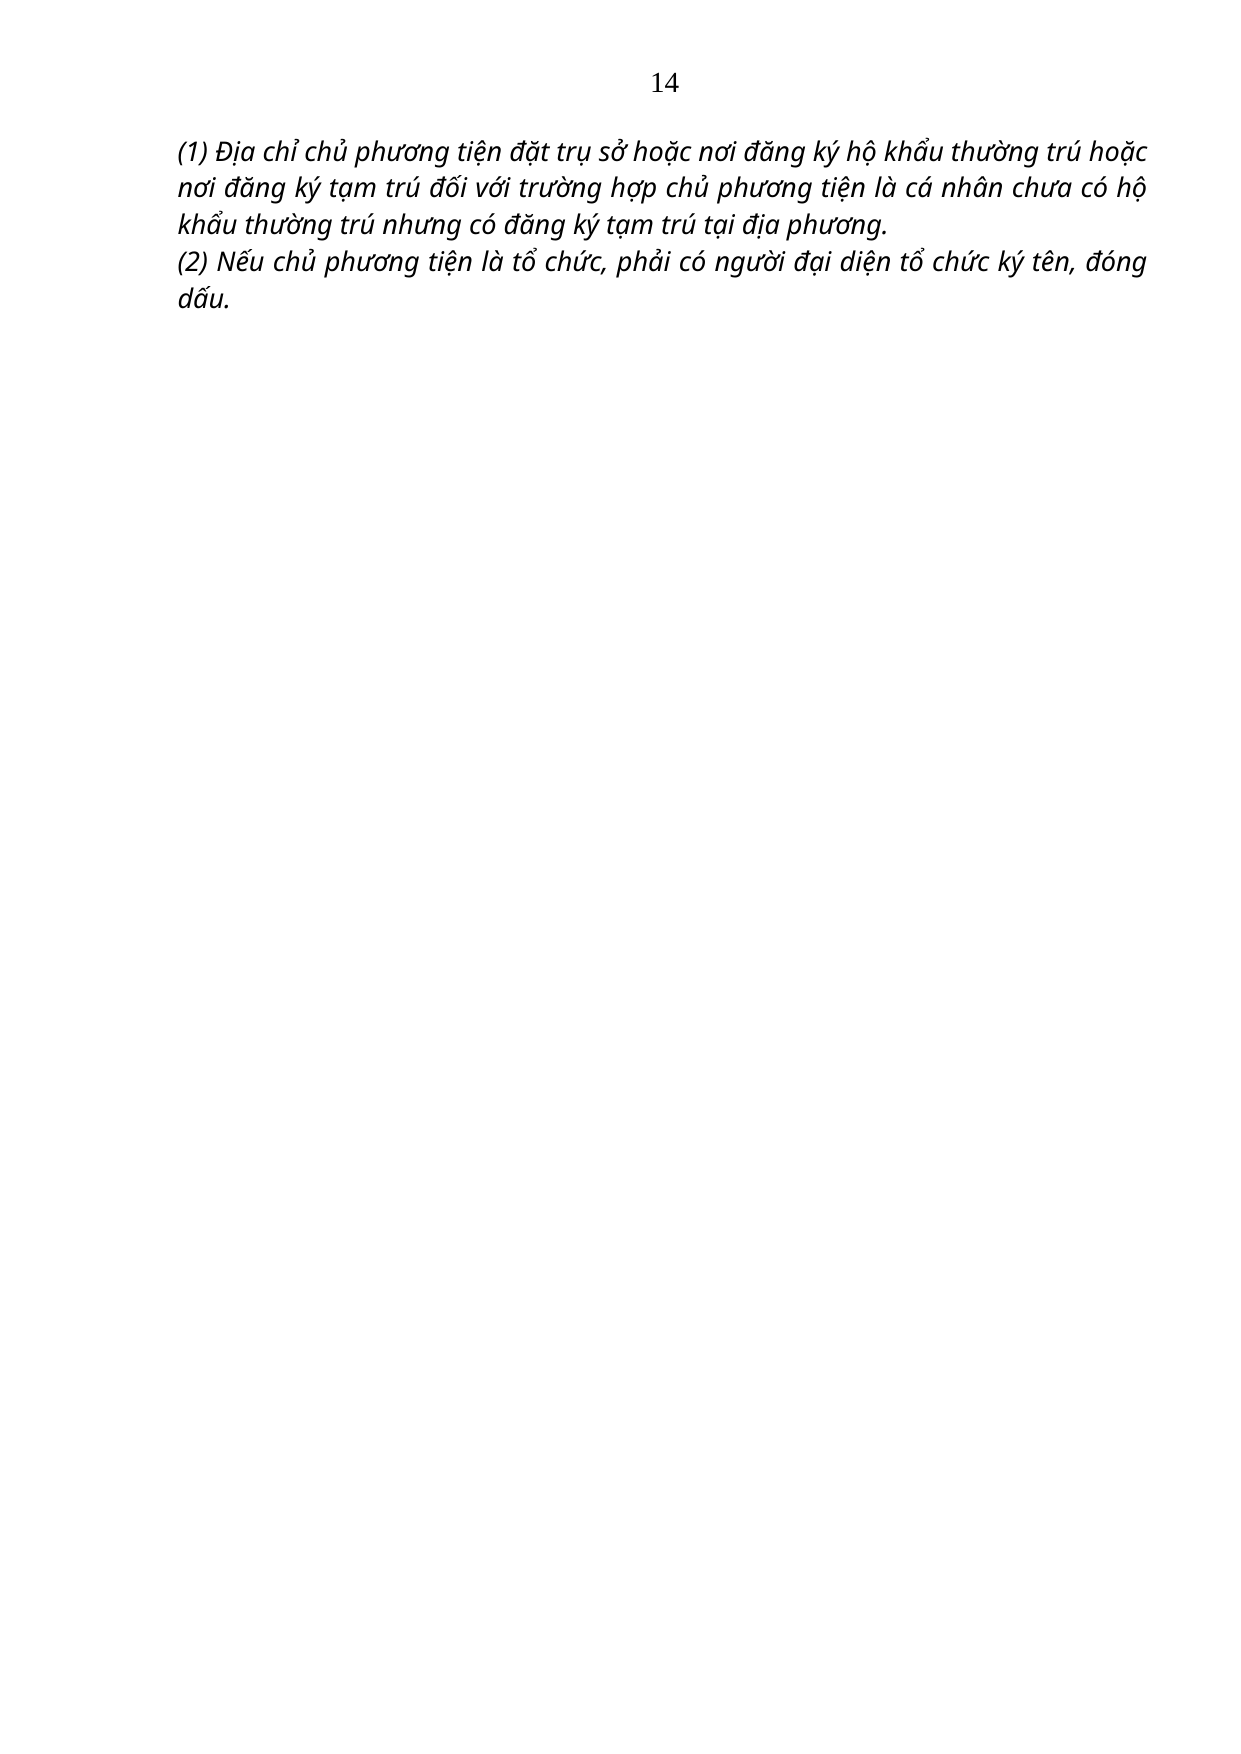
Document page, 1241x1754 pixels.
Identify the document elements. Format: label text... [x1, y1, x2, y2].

text (1) Địa chỉ chủ phương tiện đặt trụ sở hoặc nơi đăng ký hộ khẩu thường trú hoặc nơi đăng ký tạm trú đối với trường hợp chủ phương tiện là cá nhân chưa có hộ khẩu thường trú nhưng có đăng ký tạm trú tại địa phương. [177, 132, 1152, 243]
text (2) Nếu chủ phương tiện là tổ chức, phải có người đại diện tổ chức ký tên, đóng dấu. [177, 243, 1152, 316]
